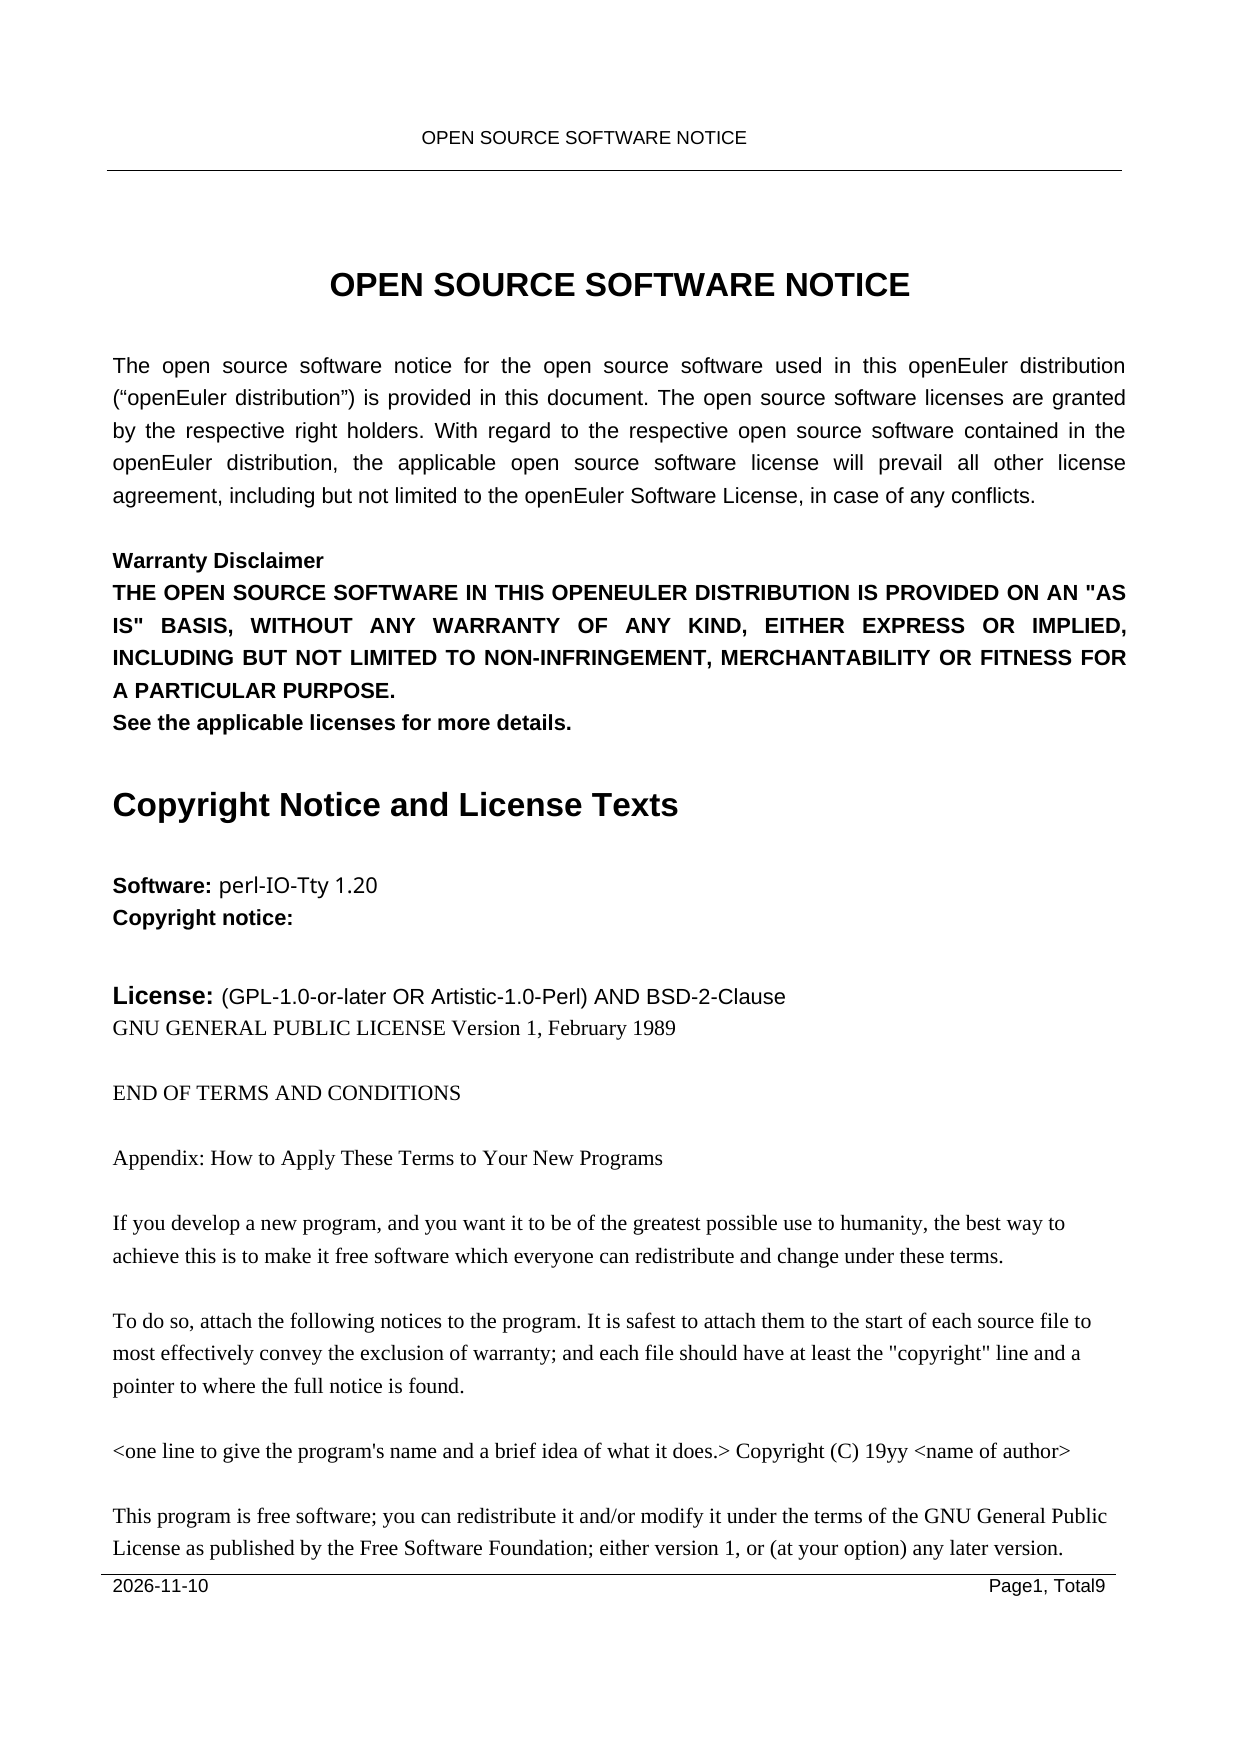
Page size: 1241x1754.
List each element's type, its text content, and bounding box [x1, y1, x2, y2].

text License: (GPL-1.0-or-later OR Artistic-1.0-Perl) AND BSD-2-Clause [112, 979, 1128, 1012]
text Copyright Notice and License Texts [112, 771, 1128, 836]
text Copyright notice: [112, 901, 1128, 934]
text The open source software notice for the open source software used in this openEuler distribution (“openEuler distribution”) is provided in this document. The open source software licenses are granted by the respective right holders. With regard to the respective open source software contained in the openEuler distribution, the applicable open source software license will prevail all other license agreement, including but not limited to the openEuler Software License, in case of any conflicts. [112, 349, 1128, 511]
text Warranty Disclaimer [112, 544, 1128, 576]
text THE OPEN SOURCE SOFTWARE IN THIS OPENEULER DISTRIBUTION IS PROVIDED ON AN "AS IS" BASIS, WITHOUT ANY WARRANTY OF ANY KIND, EITHER EXPRESS OR IMPLIED, INCLUDING BUT NOT LIMITED TO NON-INFRINGEMENT, MERCHANTABILITY OR FITNESS FOR A PARTICULAR PURPOSE. See the applicable licenses for more details. [112, 576, 1128, 739]
title Software: perl-IO-Tty 1.20 [112, 869, 1128, 901]
text OPEN SOURCE SOFTWARE NOTICE [112, 251, 1128, 316]
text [112, 1012, 1128, 1564]
